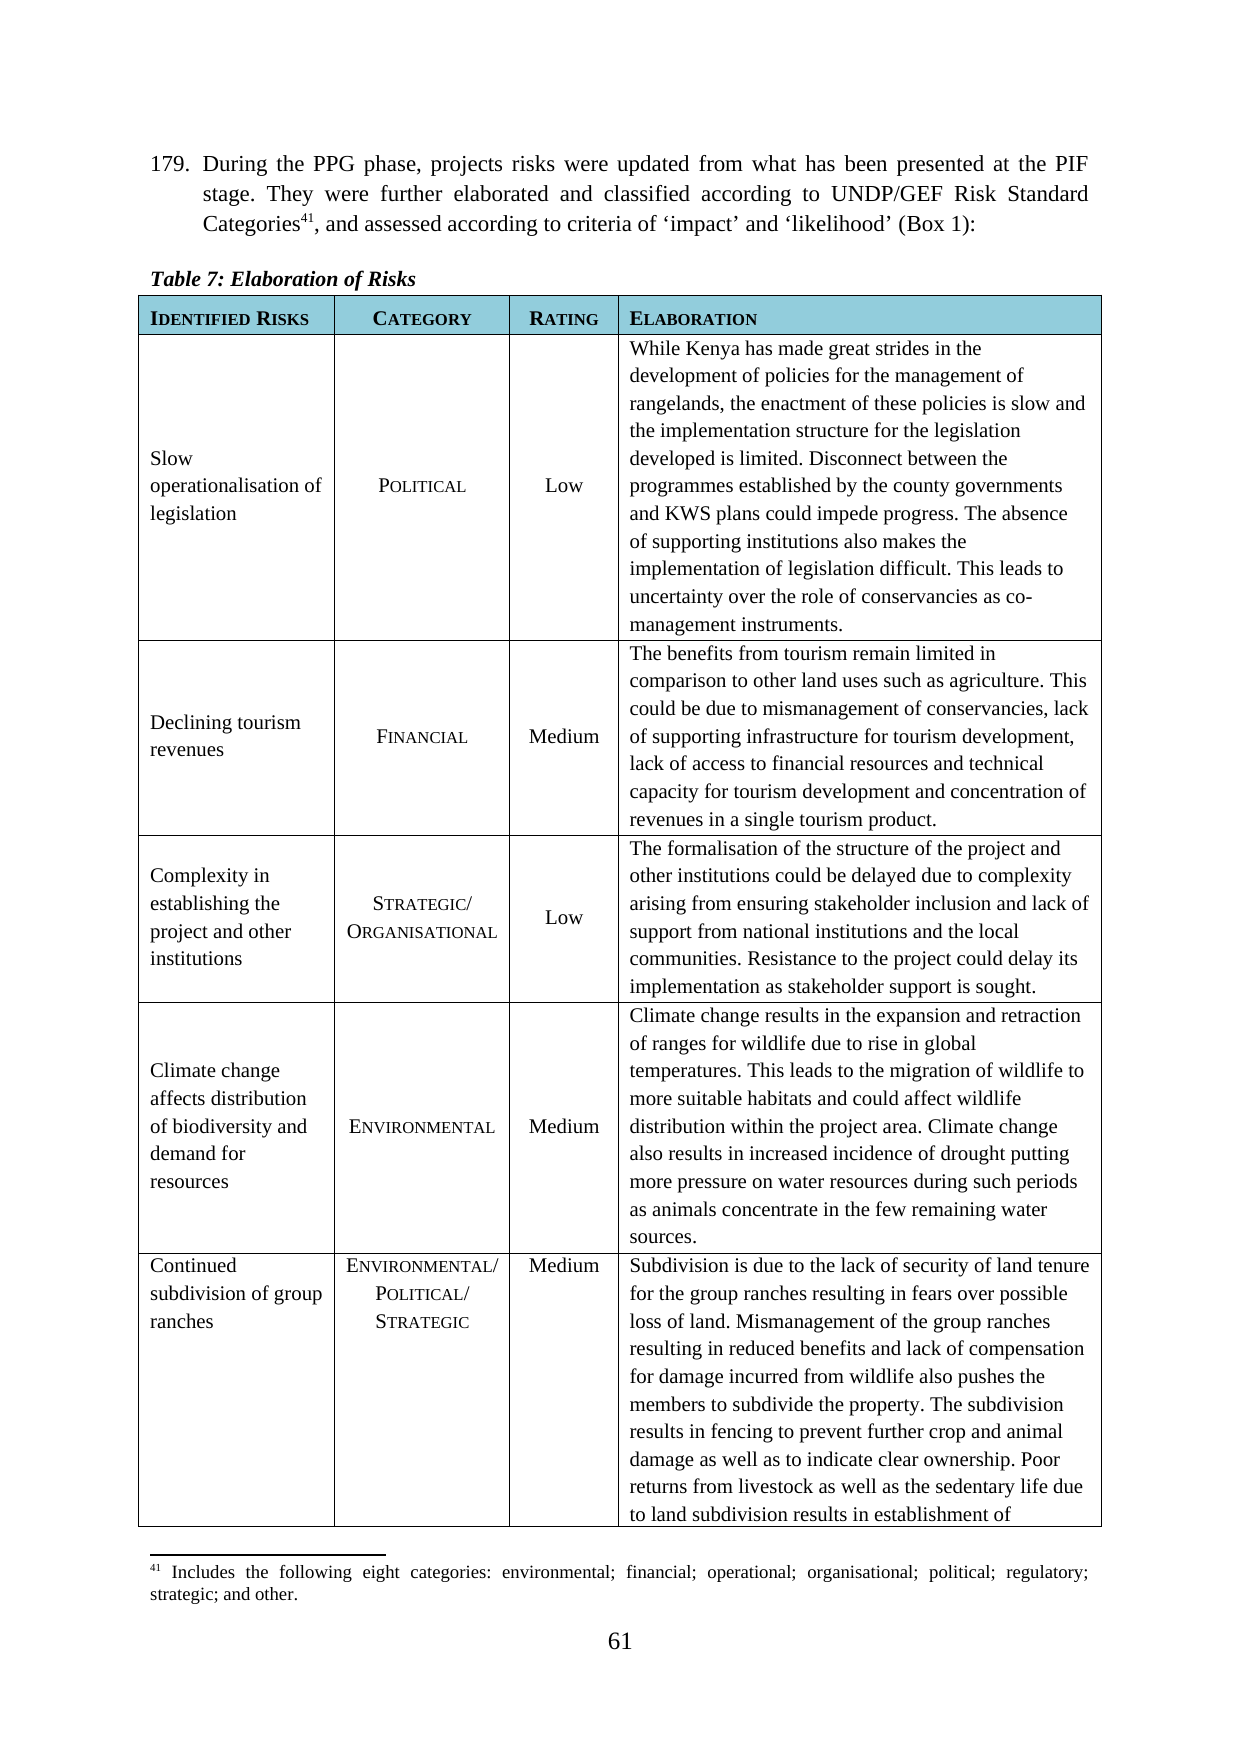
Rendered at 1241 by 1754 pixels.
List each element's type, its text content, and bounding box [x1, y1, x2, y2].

table_cell Low [510, 836, 618, 1002]
table_cell Slow operationalisation of legislation [139, 335, 334, 640]
table_cell While Kenya has made great strides in the development of policies for the management of rangelands, the enactment of these policies is slow and the implementation structure for the legislation developed is limited. Disconnect between the programmes established by the county governments and KWS plans could impede progress. The absence of supporting institutions also makes the implementation of legislation difficult. This leads to uncertainty over the role of conservancies as co-management instruments. [619, 335, 1101, 640]
table_cell Financial [335, 641, 509, 835]
table_cell Medium [510, 1254, 618, 1526]
table_cell Medium [510, 1003, 618, 1252]
table_header Category [335, 296, 509, 334]
table_cell Environmental [335, 1003, 509, 1252]
table_header Identified Risks [139, 296, 334, 334]
table_cell Political [335, 335, 509, 640]
table_cell Continued subdivision of group ranches [139, 1254, 334, 1526]
table_cell Low [510, 335, 618, 640]
table_cell Climate change affects distribution of biodiversity and demand for resources [139, 1003, 334, 1252]
table_header Elaboration [619, 296, 1101, 334]
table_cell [619, 1254, 1101, 1526]
table_cell The benefits from tourism remain limited in comparison to other land uses such as agriculture. This could be due to mismanagement of conservancies, lack of supporting infrastructure for tourism development, lack of access to financial resources and technical capacity for tourism development and concentration of revenues in a single tourism product. [619, 641, 1101, 835]
table_cell Complexity in establishing the project and other institutions [139, 836, 334, 1002]
table_cell Declining tourism revenues [139, 641, 334, 835]
table_cell Environmental/ Political/ Strategic [335, 1254, 509, 1526]
text During the PPG phase, projects risks were updated from what has been presented at the PIF stage. They were further elaborated and classified according to UNDP/GEF Risk Standard Categories, and assessed according to criteria of ‘impact’ and ‘likelihood’ (Box 1): [150, 150, 1090, 237]
table_cell Strategic/ Organisational [335, 836, 509, 1002]
table_cell The formalisation of the structure of the project and other institutions could be delayed due to complexity arising from ensuring stakeholder inclusion and lack of support from national institutions and the local communities. Resistance to the project could delay its implementation as stakeholder support is sought. [619, 836, 1101, 1002]
table_cell Medium [510, 641, 618, 835]
table_header Rating [510, 296, 618, 334]
table_cell Climate change results in the expansion and retraction of ranges for wildlife due to rise in global temperatures. This leads to the migration of wildlife to more suitable habitats and could affect wildlife distribution within the project area. Climate change also results in increased incidence of drought putting more pressure on water resources during such periods as animals concentrate in the few remaining water sources. [619, 1003, 1101, 1252]
text Table 7: Elaboration of Risks [150, 266, 1090, 291]
